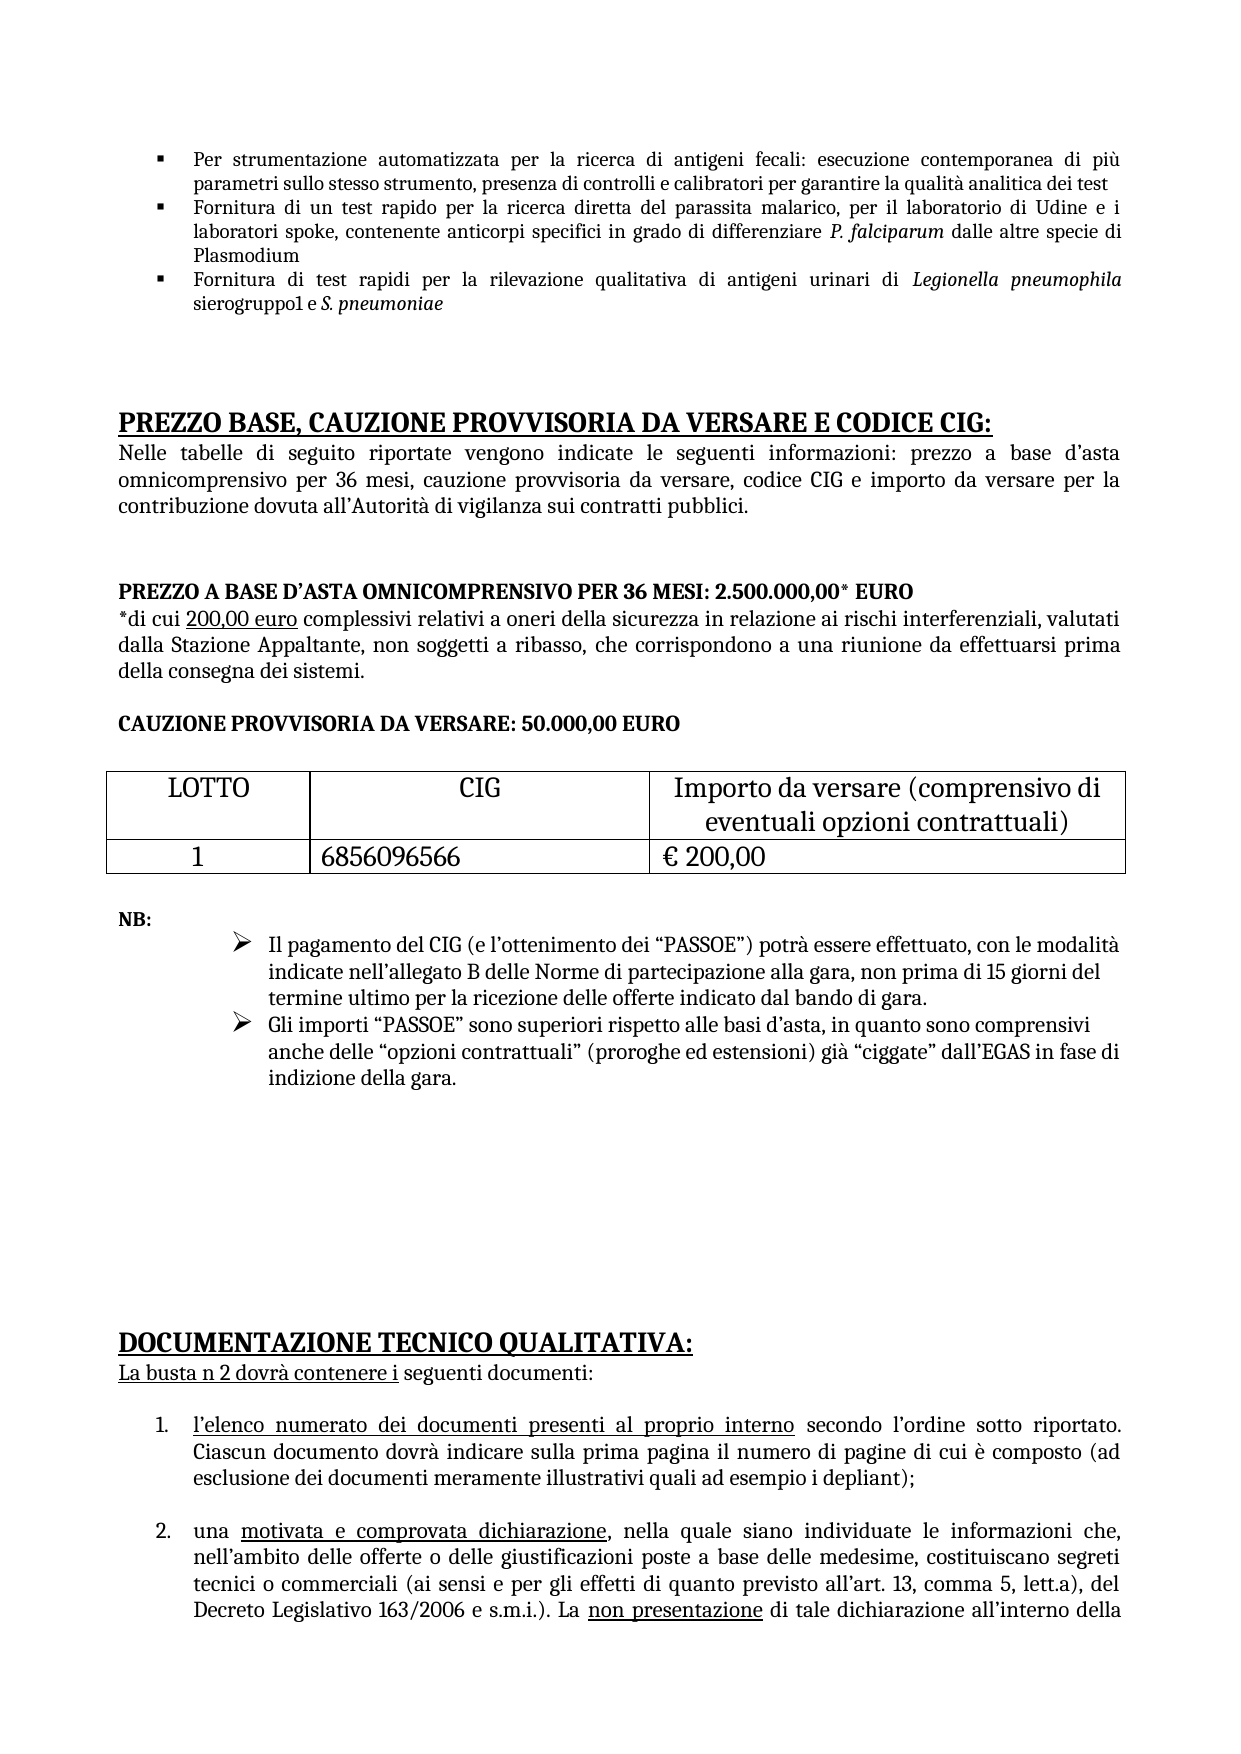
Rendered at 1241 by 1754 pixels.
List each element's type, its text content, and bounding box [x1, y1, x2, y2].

text PREZZO A BASE D’ASTA OMNICOMPRENSIVO PER 36 MESI: 2.500.000,00* EURO [118, 579, 1122, 605]
table_cell 6856096566 [311, 840, 649, 873]
list Gli importi “PASSOE” sono superiori rispetto alle basi d’asta, in quanto sono comprensivi anche delle “opzioni contrattuali” (proroghe ed estensioni) già “ciggate” dall’EGAS in fase di indizione della gara. [231, 1012, 1122, 1091]
text Nelle tabelle di seguito riportate vengono indicate le seguenti informazioni: prezzo a base d’asta omnicomprensivo per 36 mesi, cauzione provvisoria da versare, codice CIG e importo da versare per la contribuzione dovuta all’Autorità di vigilanza sui contratti pubblici. [118, 440, 1122, 519]
text DOCUMENTAZIONE TECNICO QUALITATIVA: [118, 1326, 1122, 1359]
list Per strumentazione automatizzata per la ricerca di antigeni fecali: esecuzione contemporanea di più parametri sullo stesso strumento, presenza di controlli e calibratori per garantire la qualità analitica dei test [156, 148, 1122, 196]
table_header CIG [311, 772, 649, 839]
text CAUZIONE PROVVISORIA DA VERSARE: 50.000,00 EURO [118, 711, 1122, 737]
text NB: [118, 908, 1122, 932]
text La busta n 2 dovrà contenere i seguenti documenti: [118, 1359, 1122, 1386]
table_header LOTTO [107, 772, 309, 839]
list l’elenco numerato dei documenti presenti al proprio interno secondo l’ordine sotto riportato. Ciascun documento dovrà indicare sulla prima pagina il numero di pagine di cui è composto (ad esclusione dei documenti meramente illustrativi quali ad esempio i depliant); [156, 1412, 1122, 1491]
table_cell € 200,00 [650, 840, 1125, 873]
text PREZZO BASE, CAUZIONE PROVVISORIA DA VERSARE E CODICE CIG: [118, 406, 1122, 440]
table_cell 1 [107, 840, 309, 873]
list Il pagamento del CIG (e l’ottenimento dei “PASSOE”) potrà essere effettuato, con le modalità indicate nell’allegato B delle Norme di partecipazione alla gara, non prima di 15 giorni del termine ultimo per la ricezione delle offerte indicato dal bando di gara. [231, 932, 1122, 1012]
list Fornitura di test rapidi per la rilevazione qualitativa di antigeni urinari di Legionella pneumophila sierogruppo1 e S. pneumoniae [156, 267, 1122, 315]
table_header Importo da versare (comprensivo di eventuali opzioni contrattuali) [650, 772, 1125, 839]
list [156, 1518, 1122, 1623]
list Fornitura di un test rapido per la ricerca diretta del parassita malarico, per il laboratorio di Udine e i laboratori spoke, contenente anticorpi specifici in grado di differenziare P. falciparum dalle altre specie di Plasmodium [156, 196, 1122, 267]
text *di cui 200,00 euro complessivi relativi a oneri della sicurezza in relazione ai rischi interferenziali, valutati dalla Stazione Appaltante, non soggetti a ribasso, che corrispondono a una riunione da effettuarsi prima della consegna dei sistemi. [118, 605, 1122, 684]
